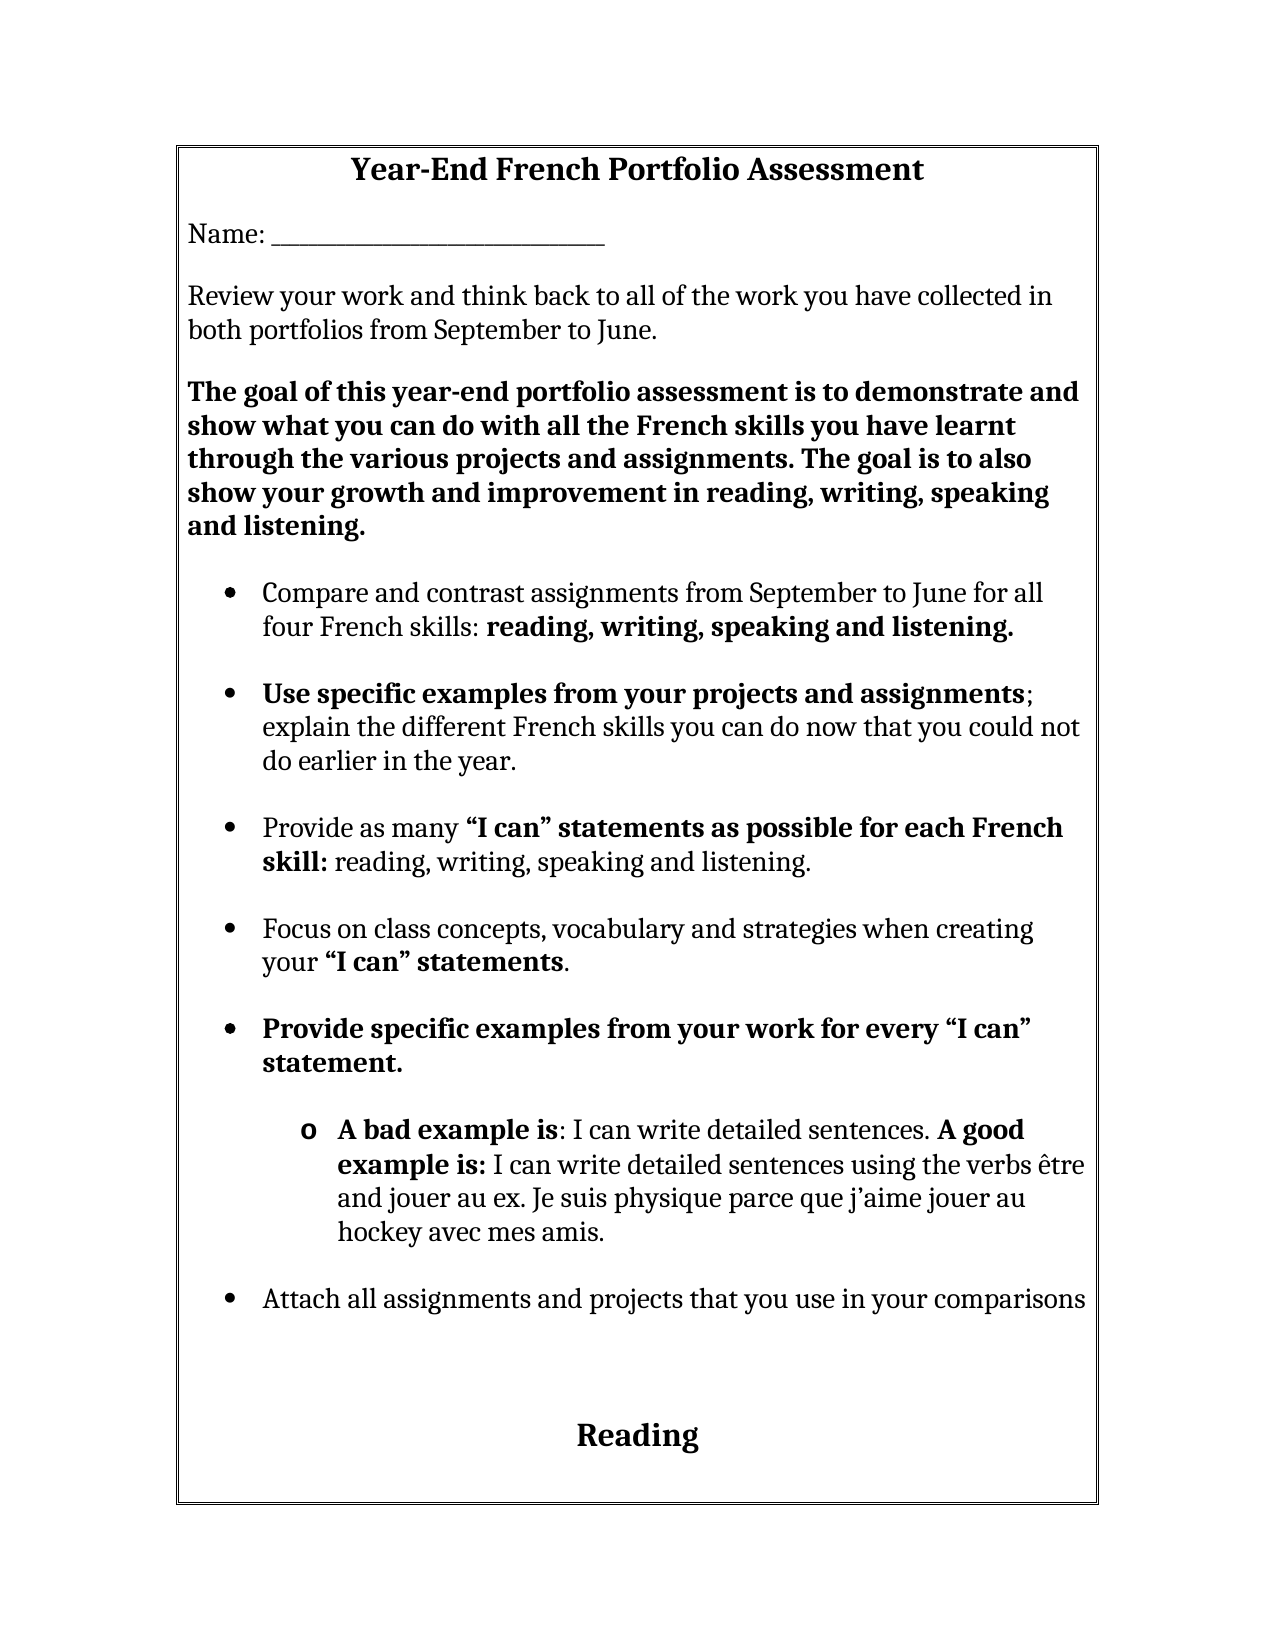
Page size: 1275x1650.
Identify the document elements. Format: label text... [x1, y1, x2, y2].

text Review your work and think back to all of the work you have collected in both portfolios from September to June. [187, 279, 1087, 346]
list Focus on class concepts, vocabulary and strategies when creating your “I can” statements. [225, 912, 1087, 979]
list Provide specific examples from your work for every “I can” statement. [225, 1012, 1087, 1079]
text Year-End French Portfolio Assessment [187, 150, 1087, 188]
text Reading [187, 1416, 1087, 1455]
list Provide as many “I can” statements as possible for each French skill: reading, writing, speaking and listening. [225, 811, 1087, 878]
list Use specific examples from your projects and assignments; explain the different French skills you can do now that you could not do earlier in the year. [225, 677, 1087, 778]
list Compare and contrast assignments from September to June for all four French skills: reading, writing, speaking and listening. [225, 576, 1087, 643]
text Name: ____________________________________ [187, 217, 1087, 251]
text The goal of this year-end portfolio assessment is to demonstrate and show what you can do with all the French skills you have learnt through the various projects and assignments. The goal is to also show your growth and improvement in reading, writing, speaking and listening. [187, 375, 1087, 543]
list A bad example is: I can write detailed sentences. A good example is: I can write detailed sentences using the verbs être and jouer au ex. Je suis physique parce que j’aime jouer au hockey avec mes amis. [300, 1113, 1087, 1249]
list Attach all assignments and projects that you use in your comparisons [225, 1282, 1087, 1316]
